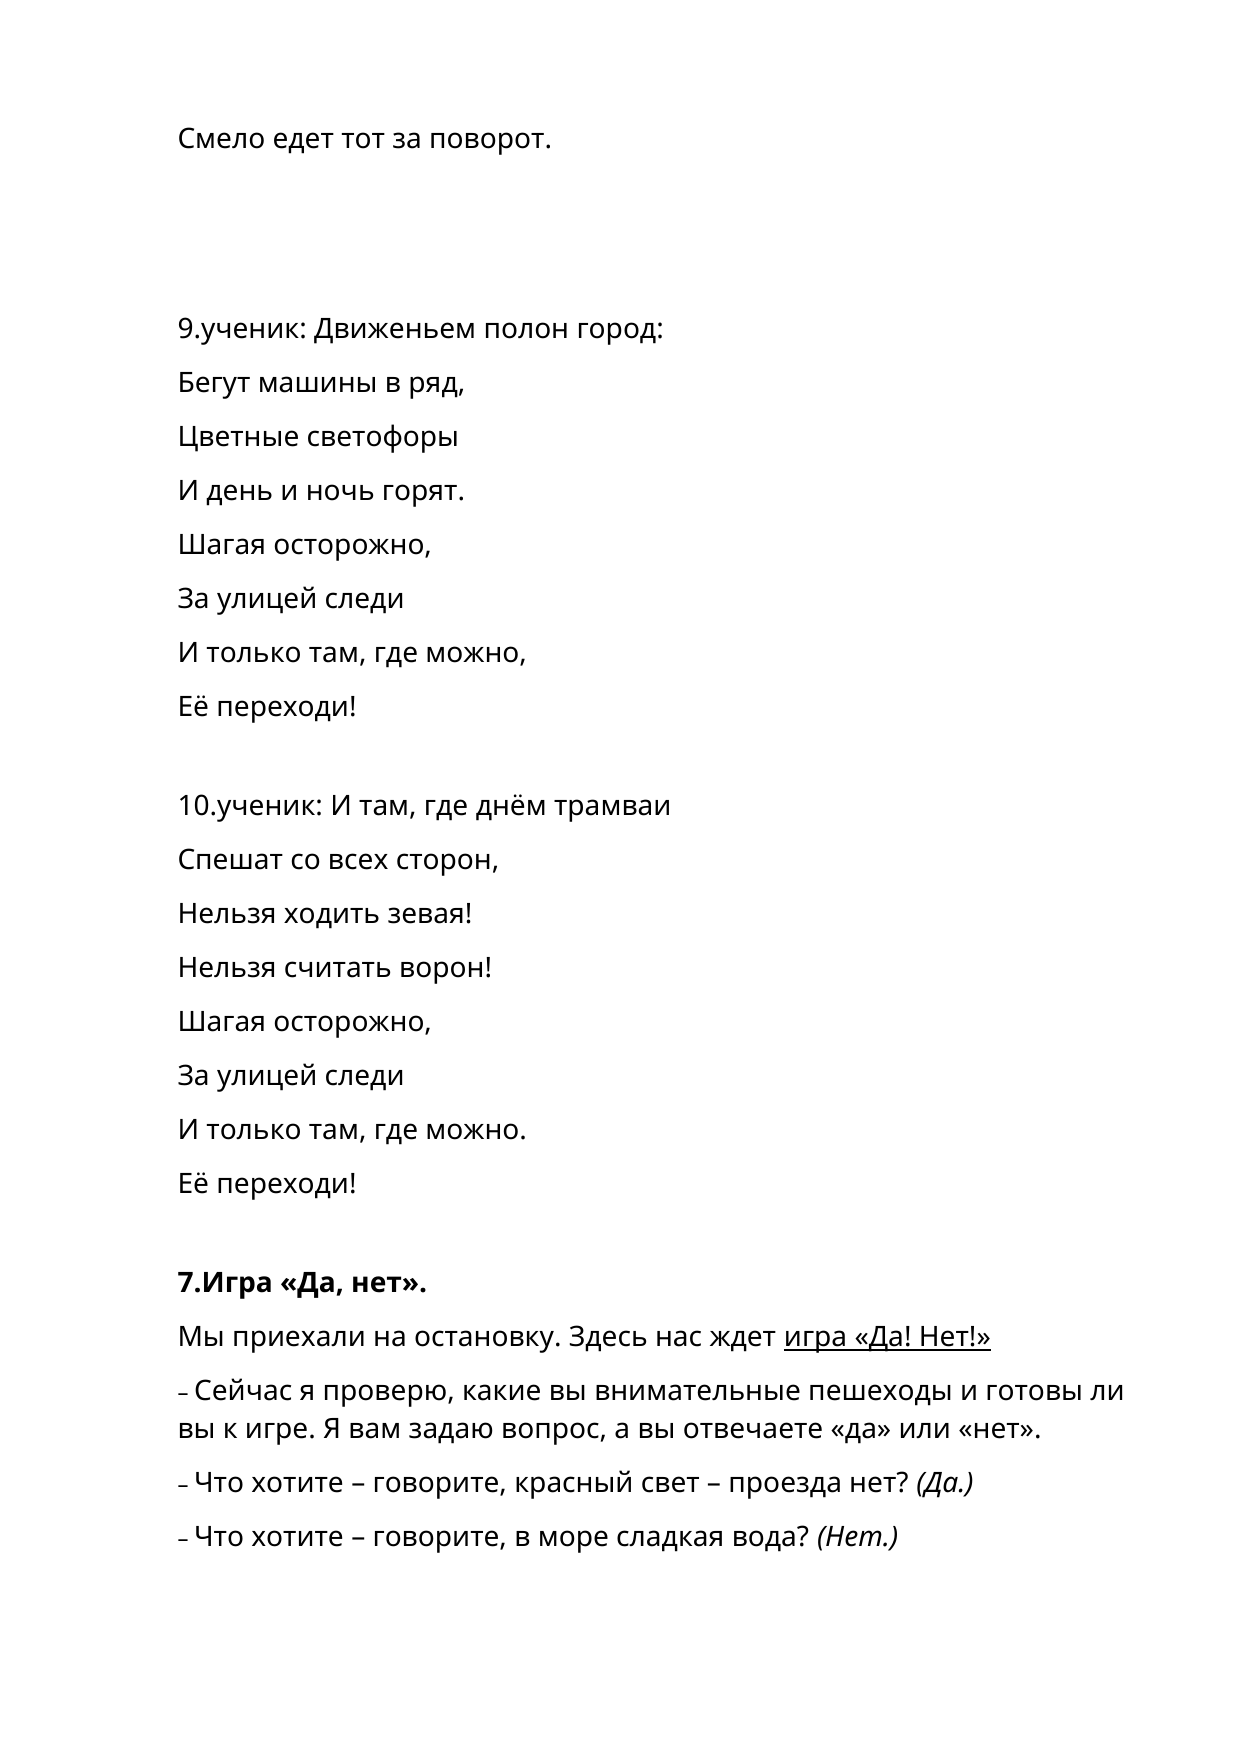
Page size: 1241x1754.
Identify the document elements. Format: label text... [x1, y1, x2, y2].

text Смело едет тот за поворот. [177, 118, 1152, 156]
text За улицей следи [177, 1055, 1152, 1093]
text Спешат со всех сторон, [177, 839, 1152, 878]
text 9.ученик: Движеньем полон город: [177, 308, 1152, 347]
text 7.Игра «Да, нет». [177, 1262, 1152, 1301]
text – Что хотите – говорите, в море сладкая вода? (Нет.) [177, 1517, 1152, 1555]
text Её переходи! [177, 1163, 1152, 1201]
text – Сейчас я проверю, какие вы внимательные пешеходы и готовы ли вы к игре. Я вам задаю вопрос, а вы отвечаете «да» или «нет». [177, 1370, 1152, 1447]
text – Что хотите – говорите, красный свет – проезда нет? (Да.) [177, 1463, 1152, 1501]
text И только там, где можно. [177, 1109, 1152, 1147]
text Нельзя ходить зевая! [177, 893, 1152, 932]
text Бегут машины в ряд, [177, 362, 1152, 401]
text Шагая осторожно, [177, 524, 1152, 562]
text И день и ночь горят. [177, 470, 1152, 508]
text Шагая осторожно, [177, 1001, 1152, 1039]
text Цветные светофоры [177, 416, 1152, 454]
text 10.ученик: И там, где днём трамваи [177, 785, 1152, 824]
text За улицей следи [177, 578, 1152, 616]
text Её переходи! [177, 686, 1152, 724]
text И только там, где можно, [177, 632, 1152, 670]
text Мы приехали на остановку. Здесь нас ждет игра «Да! Нет!» [177, 1316, 1152, 1355]
text Нельзя считать ворон! [177, 947, 1152, 986]
